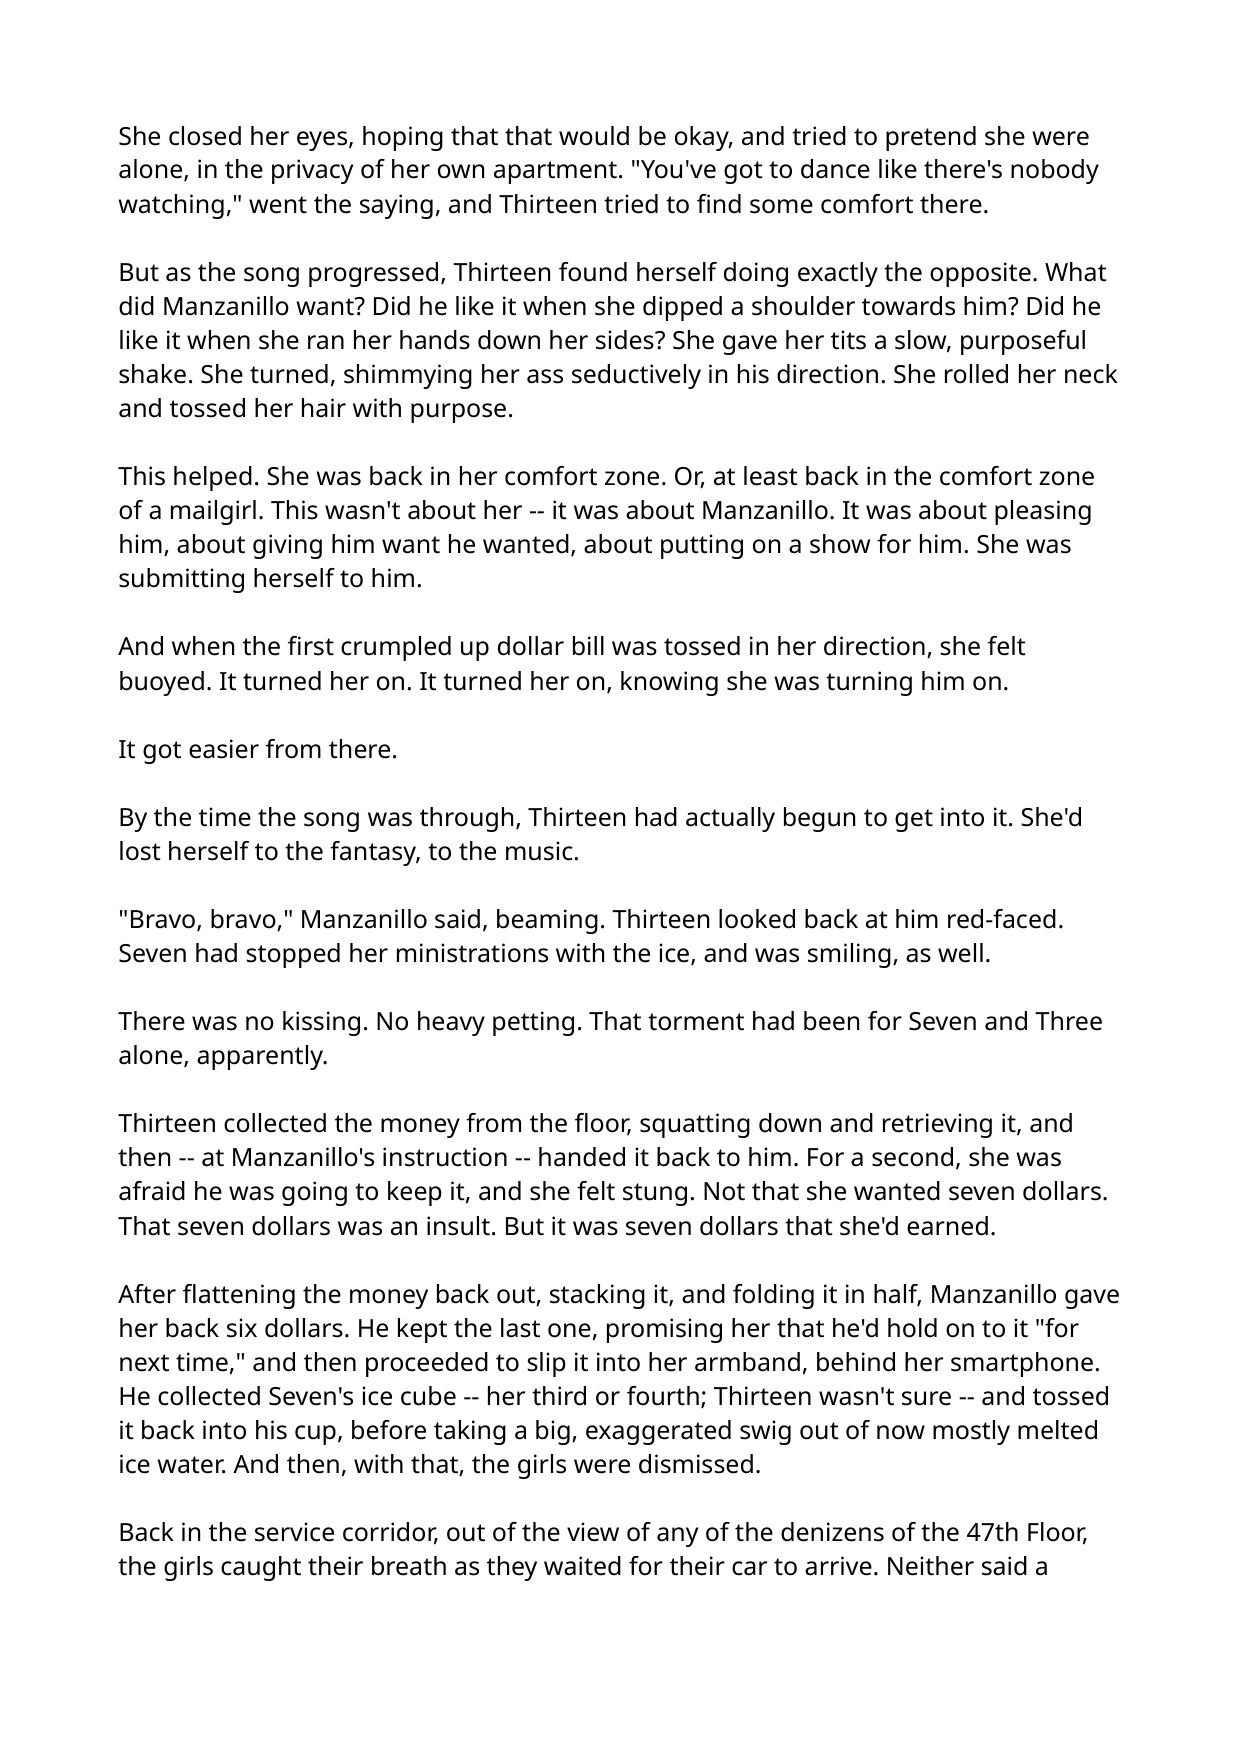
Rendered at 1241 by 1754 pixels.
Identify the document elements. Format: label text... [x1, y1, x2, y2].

text After flattening the money back out, stacking it, and folding it in half, Manzanillo gave her back six dollars. He kept the last one, promising her that he'd hold on to it "for next time," and then proceeded to slip it into her armband, behind her smartphone. He collected Seven's ice cube -- her third or fourth; Thirteen wasn't sure -- and tossed it back into his cup, before taking a big, exaggerated swig out of now mostly melted ice water. And then, with that, the girls were dismissed. [118, 1276, 1122, 1481]
text There was no kissing. No heavy petting. That torment had been for Seven and Three alone, apparently. [118, 1004, 1122, 1072]
text It got easier from there. [118, 731, 1122, 765]
text She closed her eyes, hoping that that would be okay, and tried to pretend she were alone, in the privacy of her own apartment. "You've got to dance like there's nobody watching," went the saying, and Thirteen tried to find some comfort there. [118, 118, 1122, 220]
text But as the song progressed, Thirteen found herself doing exactly the opposite. What did Manzanillo want? Did he like it when she dipped a shoulder towards him? Did he like it when she ran her hands down her sides? She gave her tits a slow, purposeful shake. She turned, shimmying her ass seductively in his direction. She rolled her neck and tossed her hair with purpose. [118, 254, 1122, 425]
text By the time the song was through, Thirteen had actually begun to get into it. She'd lost herself to the fantasy, to the music. [118, 799, 1122, 867]
text And when the first crumpled up dollar bill was tossed in her direction, she felt buoyed. It turned her on. It turned her on, knowing she was turning him on. [118, 629, 1122, 697]
text "Bravo, bravo," Manzanillo said, beaming. Thirteen looked back at him red-faced. Seven had stopped her ministrations with the ice, and was smiling, as well. [118, 902, 1122, 970]
text Thirteen collected the money from the floor, squatting down and retrieving it, and then -- at Manzanillo's instruction -- handed it back to him. For a second, she was afraid he was going to keep it, and she felt stung. Not that she wanted seven dollars. That seven dollars was an insult. But it was seven dollars that she'd earned. [118, 1106, 1122, 1242]
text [118, 1515, 1122, 1583]
text This helped. She was back in her comfort zone. Or, at least back in the comfort zone of a mailgirl. This wasn't about her -- it was about Manzanillo. It was about pleasing him, about giving him want he wanted, about putting on a show for him. She was submitting herself to him. [118, 459, 1122, 595]
